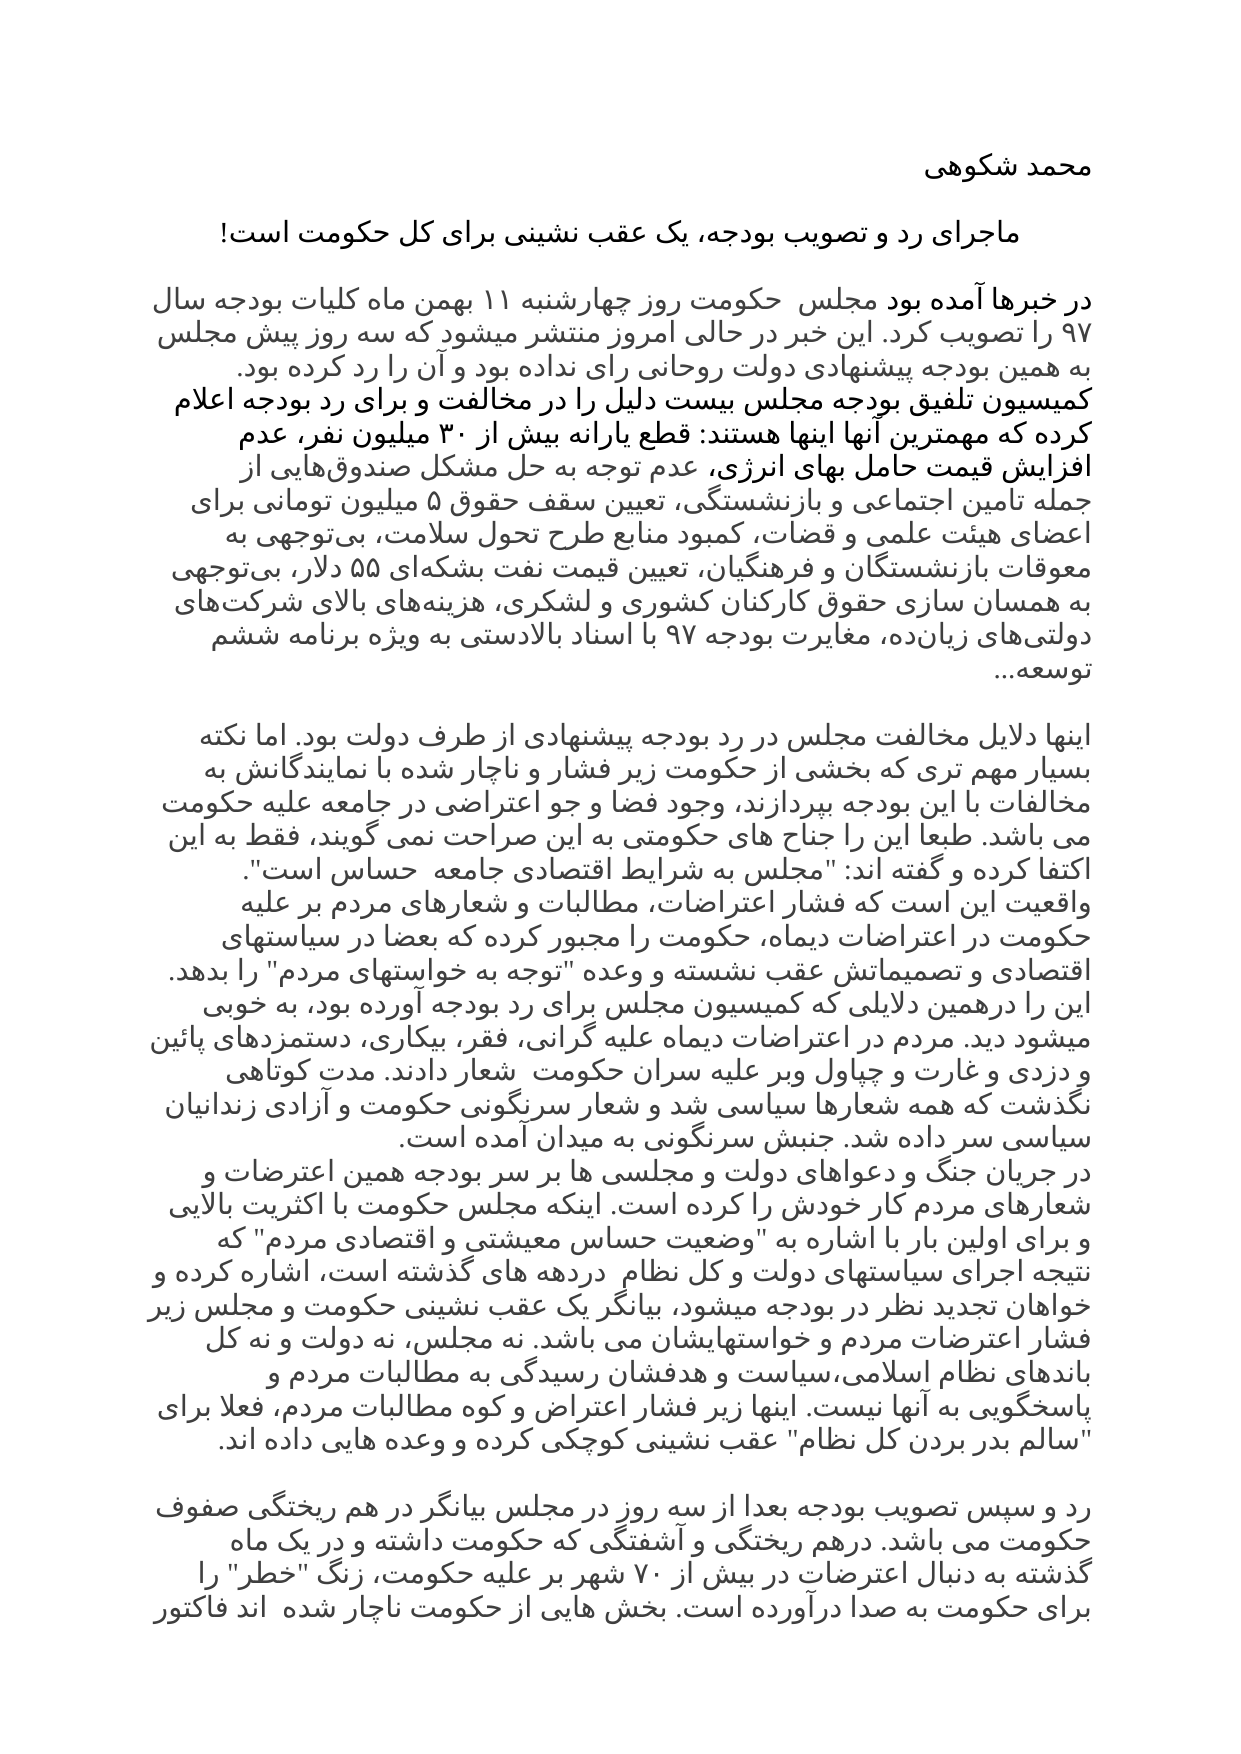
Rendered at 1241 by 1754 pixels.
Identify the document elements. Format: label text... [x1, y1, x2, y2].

text ماجرای رد و تصویب بودجه، یک عقب نشینی برای کل حکومت است! [148, 215, 1093, 248]
text واقعیت این است که فشار اعتراضات، مطالبات و شعارهای مردم بر علیه حکومت در اعتراضات دیماه، حکومت را مجبور کرده که بعضا در سیاستهای اقتصادی و تصمیماتش عقب نشسته و وعده "توجه به خواستهای مردم" را بدهد. این را درهمین دلایلی که کمیسیون مجلس برای رد بودجه آورده بود، به خوبی میشود دید. مردم در اعتراضات دیماه علیه گرانی، فقر، بیکاری، دستمزدهای پائین و دزدی و غارت و چپاول وبر علیه سران حکومت شعار دادند. مدت کوتاهی نگذشت که همه شعارها سیاسی شد و شعار سرنگونی حکومت و آزادی زندانیان سیاسی سر داده شد. جنبش سرنگونی به میدان آمده است. [148, 886, 1093, 1154]
text محمد شکوهی [148, 148, 1093, 181]
text کمیسیون تلفیق بودجه مجلس بیست دلیل را در مخالفت و برای رد بودجه اعلام کرده که مهمترین آنها اینها هستند: قطع یارانه بیش از ۳۰ میلیون نفر، عدم افزایش قیمت حامل بهای انرژی، عدم توجه به حل مشکل صندوق‌هایی از جمله تامین اجتماعی و بازنشستگی، تعیین سقف حقوق ۵ میلیون تومانی برای اعضای هیئت علمی و قضات، کمبود منابع طرح تحول سلامت، بی‌توجهی به معوقات بازنشستگان و فرهنگیان، تعیین قیمت نفت بشکه‌ای ۵۵ دلار، بی‌توجهی به همسان سازی حقوق کارکنان کشوری و لشکری، هزینه‌های بالای شرکت‌های دولتی‌های زیان‌ده، مغایرت بودجه ۹۷ با اسناد بالادستی به ویژه برنامه ششم توسعه... [148, 382, 1093, 684]
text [148, 1489, 1093, 1623]
text در جریان جنگ و دعواهای دولت و مجلسی ها بر سر بودجه همین اعترضات و شعارهای مردم کار خودش را کرده است. اینکه مجلس حکومت با اکثریت بالایی و برای اولین بار با اشاره به "وضعیت حساس معیشتی و اقتصادی مردم" که نتیجه اجرای سیاستهای دولت و کل نظام دردهه های گذشته است، اشاره کرده و خواهان تجدید نظر در بودجه میشود، بیانگر یک عقب نشینی حکومت و مجلس زیر فشار اعترضات مردم و خواستهایشان می باشد. نه مجلس، نه دولت و نه کل باندهای نظام اسلامی،سیاست و هدفشان رسیدگی به مطالبات مردم و پاسخگویی به آنها نیست. اینها زیر فشار اعتراض و کوه مطالبات مردم، فعلا برای "سالم بدر بردن کل نظام" عقب نشینی کوچکی کرده و وعده هایی داده اند. [148, 1154, 1093, 1456]
text در خبرها آمده بود مجلس حکومت روز چهارشنبه ۱۱ بهمن ماه کلیات بودجه سال ۹۷ را تصویب کرد. این خبر در حالی امروز منتشر میشود که سه روز پیش مجلس به همین بودجه پیشنهادی دولت روحانی رای نداده بود و آن را رد کرده بود. [148, 282, 1093, 382]
text اینها دلایل مخالفت مجلس در رد بودجه پیشنهادی از طرف دولت بود. اما نکته بسیار مهم تری که بخشی از حکومت زیر فشار و ناچار شده با نمایندگانش به مخالفات با این بودجه بپردازند، وجود فضا و جو اعتراضی در جامعه علیه حکومت می باشد. طبعا این را جناح های حکومتی به این صراحت نمی گویند، فقط به این اکتفا کرده و گفته اند: "مجلس به شرایط اقتصادی جامعه حساس است". [148, 718, 1093, 886]
